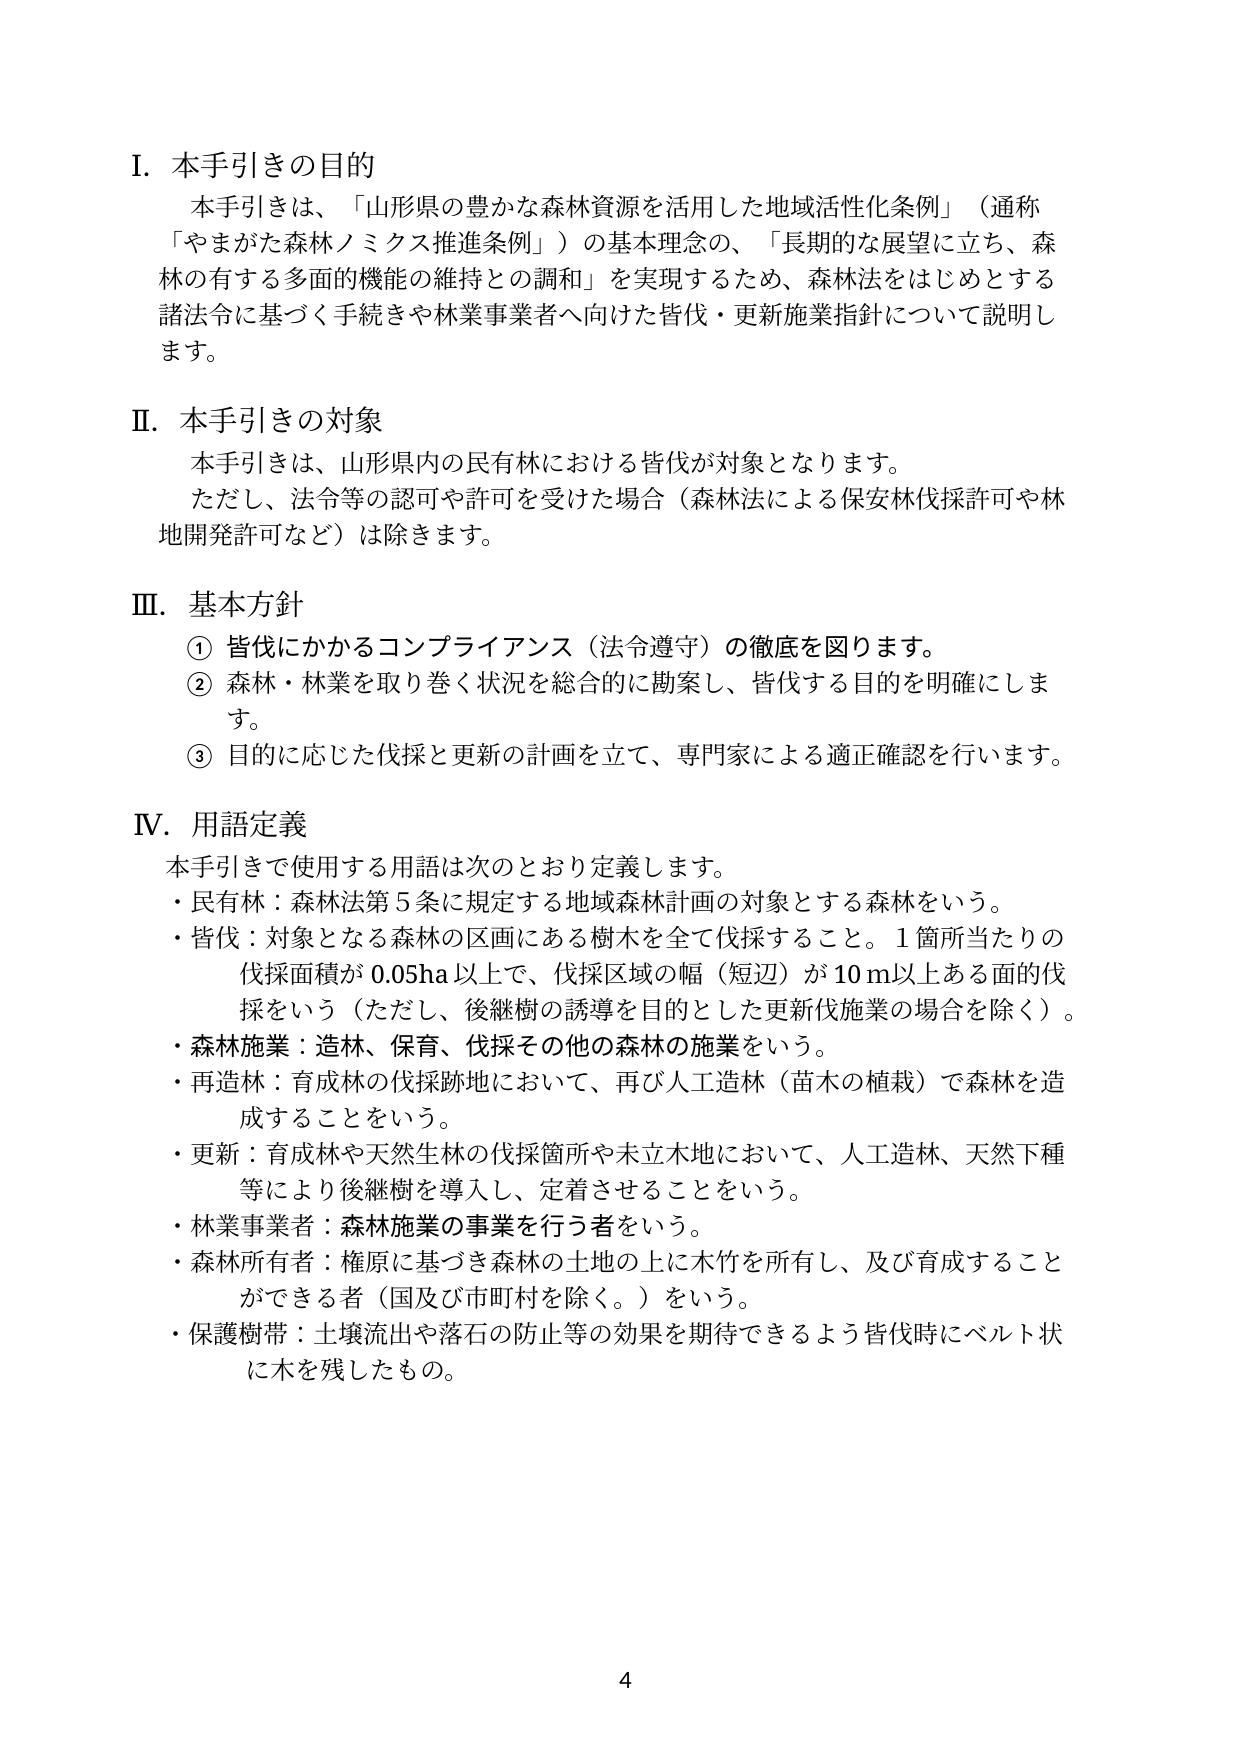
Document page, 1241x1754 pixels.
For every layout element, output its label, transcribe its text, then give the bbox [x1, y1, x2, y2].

list 皆伐にかかるコンプライアンス（法令遵守）の徹底を図ります。 [183, 627, 1067, 663]
text ・林業事業者：森林施業の事業を行う者をいう。 [165, 1207, 1067, 1243]
text 本手引きで使用する用語は次のとおり定義します。 [165, 847, 1067, 883]
text ・森林施業：造林、保育、伐採その他の森林の施業をいう。 [165, 1027, 1067, 1063]
list 森林・林業を取り巻く状況を総合的に勘案し、皆伐する目的を明確にします。 [183, 663, 1067, 735]
text ・民有林：森林法第５条に規定する地域森林計画の対象とする森林をいう。 [165, 883, 1067, 919]
text 本手引きは、山形県内の民有林における皆伐が対象となります。 [158, 444, 1067, 480]
text ・保護樹帯：土壌流出や落石の防止等の効果を期待できるよう皆伐時にベルト状に木を残したもの。 [158, 1314, 1067, 1386]
text ・再造林：育成林の伐採跡地において、再び人工造林（苗木の植栽）で森林を造成することをいう。 [165, 1063, 1067, 1135]
subtitle Ⅳ．用語定義 [133, 802, 1067, 844]
subtitle Ⅲ．基本方針 [131, 582, 1067, 624]
list 目的に応じた伐採と更新の計画を立て、専門家による適正確認を行います。 [183, 735, 1067, 771]
text ・皆伐：対象となる森林の区画にある樹木を全て伐採すること。１箇所当たりの伐採面積が 0.05ha以上で、伐採区域の幅（短辺）が10ｍ以上ある面的伐採をいう（ただし、後継樹の誘導を目的とした更新伐施業の場合を除く）。 [165, 919, 1067, 1027]
text 本手引きは、「山形県の豊かな森林資源を活用した地域活性化条例」（通称「やまがた森林ノミクス推進条例」）の基本理念の、「長期的な展望に立ち、森林の有する多面的機能の維持との調和」を実現するため、森林法をはじめとする諸法令に基づく手続きや林業事業者へ向けた皆伐・更新施業指針について説明します。 [158, 188, 1067, 368]
text ・森林所有者：権原に基づき森林の土地の上に木竹を所有し、及び育成することができる者（国及び市町村を除く。）をいう。 [165, 1243, 1067, 1314]
text ・更新：育成林や天然生林の伐採箇所や未立木地において、人工造林、天然下種等により後継樹を導入し、定着させることをいう。 [165, 1135, 1067, 1207]
subtitle Ⅱ．本手引きの対象 [131, 398, 1067, 440]
text ただし、法令等の認可や許可を受けた場合（森林法による保安林伐採許可や林地開発許可など）は除きます。 [158, 480, 1067, 552]
subtitle Ⅰ．本手引きの目的 [131, 143, 1067, 185]
